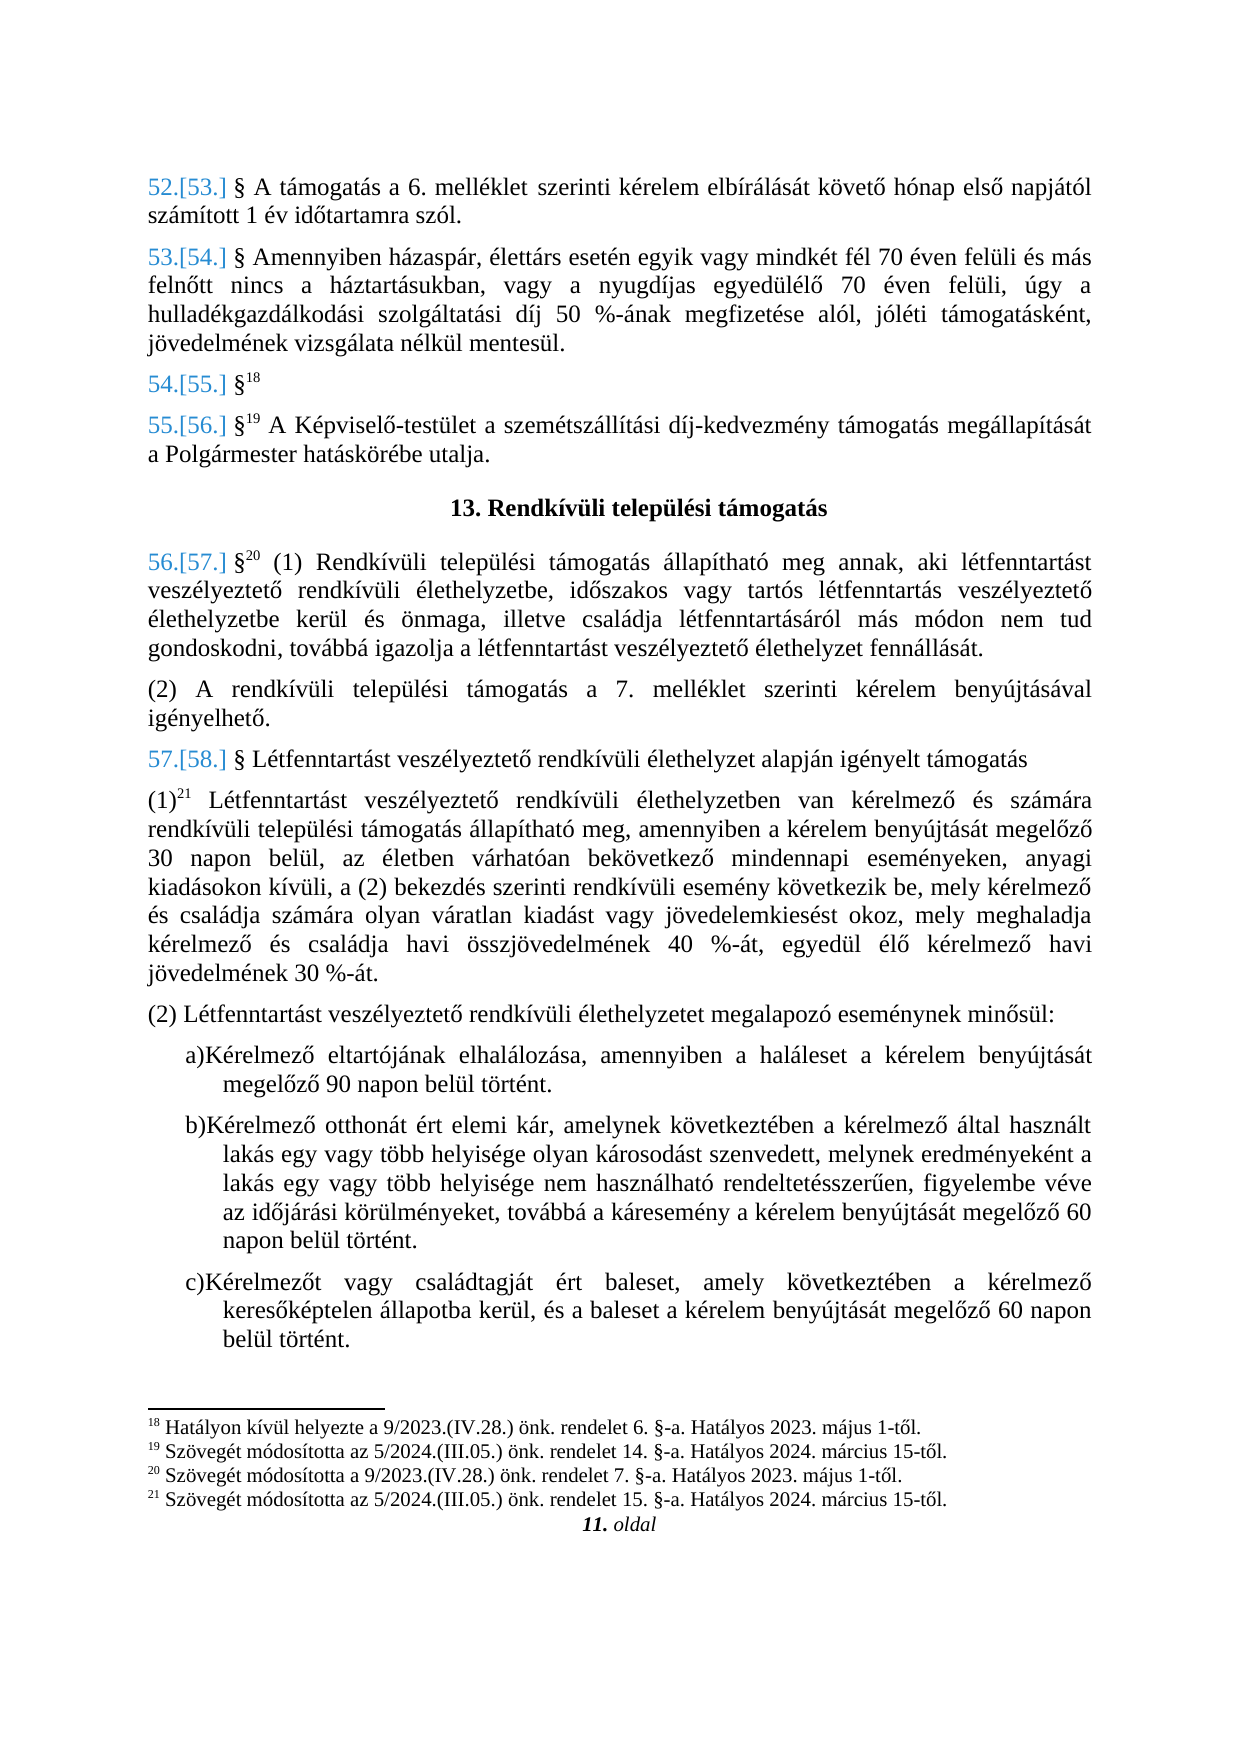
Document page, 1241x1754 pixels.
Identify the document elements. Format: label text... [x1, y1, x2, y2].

list Kérelmező eltartójának elhalálozása, amennyiben a haláleset a kérelem benyújtását megelőző 90 napon belül történt. [185, 1040, 1093, 1098]
text (1) Létfenntartást veszélyeztető rendkívüli élethelyzetben van kérelmező és számára rendkívüli települési támogatás állapítható meg, amennyiben a kérelem benyújtását megelőző 30 napon belül, az életben várhatóan bekövetkező mindennapi eseményeken, anyagi kiadásokon kívüli, a (2) bekezdés szerinti rendkívüli esemény következik be, mely kérelmező és családja számára olyan váratlan kiadást vagy jövedelemkiesést okoz, mely meghaladja kérelmező és családja havi összjövedelmének 40 %-át, egyedül élő kérelmező havi jövedelmének 30 %-át. [148, 785, 1093, 987]
text (2) Létfenntartást veszélyeztető rendkívüli élethelyzetet megalapozó eseménynek minősül: [148, 999, 1093, 1028]
list § A támogatás a 6. melléklet szerinti kérelem elbírálását követő hónap első napjától számított 1 év időtartamra szól. [148, 172, 1093, 229]
list Kérelmezőt vagy családtagját ért baleset, amely következtében a kérelmező keresőképtelen állapotba kerül, és a baleset a kérelem benyújtását megelőző 60 napon belül történt. [185, 1267, 1093, 1353]
list § Létfenntartást veszélyeztető rendkívüli élethelyzet alapján igényelt támogatás [148, 744, 1093, 773]
text (2) A rendkívüli települési támogatás a 7. melléklet szerinti kérelem benyújtásával igényelhető. [148, 674, 1093, 732]
list § A Képviselő-testület a szemétszállítási díj-kedvezmény támogatás megállapítását a Polgármester hatáskörébe utalja. [148, 410, 1093, 468]
list § [148, 369, 1093, 398]
list Kérelmező otthonát ért elemi kár, amelynek következtében a kérelmező által használt lakás egy vagy több helyisége olyan károsodást szenvedett, melynek eredményeként a lakás egy vagy több helyisége nem használható rendeltetésszerűen, figyelembe véve az időjárási körülményeket, továbbá a káresemény a kérelem benyújtását megelőző 60 napon belül történt. [185, 1110, 1093, 1254]
text 13. Rendkívüli települési támogatás [185, 493, 1093, 522]
list § Amennyiben házaspár, élettárs esetén egyik vagy mindkét fél 70 éven felüli és más felnőtt nincs a háztartásukban, vagy a nyugdíjas egyedülélő 70 éven felüli, úgy a hulladékgazdálkodási szolgáltatási díj 50 %-ának megfizetése alól, jóléti támogatásként, jövedelmének vizsgálata nélkül mentesül. [148, 242, 1093, 357]
list § (1) Rendkívüli települési támogatás állapítható meg annak, aki létfenntartást veszélyeztető rendkívüli élethelyzetbe, időszakos vagy tartós létfenntartás veszélyeztető élethelyzetbe kerül és önmaga, illetve családja létfenntartásáról más módon nem tud gondoskodni, továbbá igazolja a létfenntartást veszélyeztető élethelyzet fennállását. [148, 547, 1093, 662]
